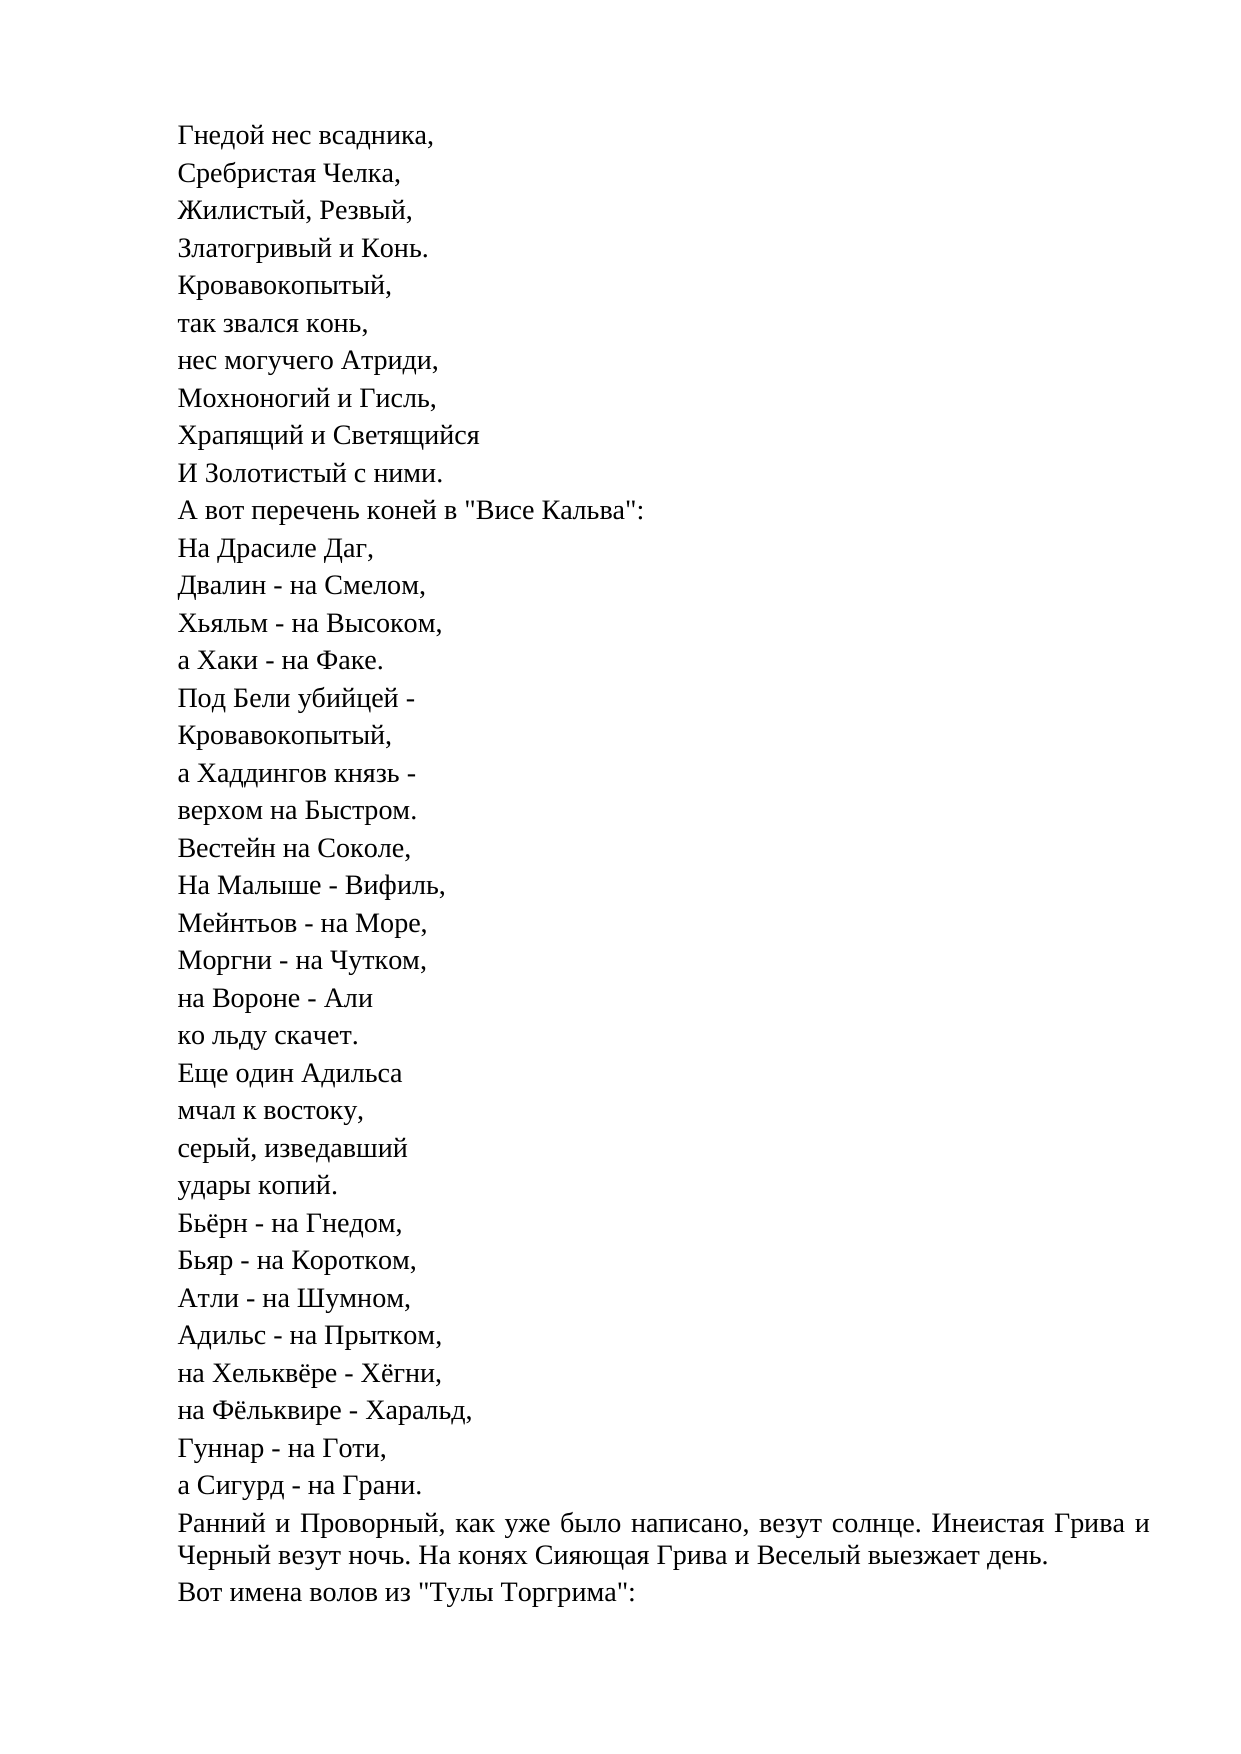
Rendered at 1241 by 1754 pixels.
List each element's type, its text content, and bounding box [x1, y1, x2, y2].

text Ранний и Проворный, как уже было написано, везут солнце. Инеистая Грива и Черный везут ночь. На конях Сияющая Грива и Веселый выезжает день. [177, 1506, 1152, 1570]
text Двалин - на Смелом, [177, 568, 1152, 601]
text Адильс - на Прытком, [177, 1318, 1152, 1351]
text на Фёльквире - Харальд, [177, 1393, 1152, 1426]
text Бьяр - на Коротком, [177, 1243, 1152, 1276]
text Вот имена волов из "Тулы Торгрима": [177, 1576, 1152, 1608]
text а Сигурд - на Грани. [177, 1468, 1152, 1501]
text Еще один Адильса [177, 1056, 1152, 1088]
text Моргни - на Чутком, [177, 943, 1152, 976]
text Храпящий и Светящийся [177, 418, 1152, 451]
text А вот перечень коней в "Висе Кальва": [177, 493, 1152, 526]
text Кровавокопытый, [177, 718, 1152, 751]
text а Хаддингов князь - [177, 756, 1152, 788]
text мчал к востоку, [177, 1093, 1152, 1126]
text Мейнтьов - на Море, [177, 906, 1152, 938]
text на Вороне - Али [177, 981, 1152, 1013]
text Гуннар - на Готи, [177, 1431, 1152, 1463]
text ко льду скачет. [177, 1018, 1152, 1051]
text Хьяльм - на Высоком, [177, 606, 1152, 638]
text удары копий. [177, 1168, 1152, 1201]
text верхом на Быстром. [177, 793, 1152, 826]
text Мохноногий и Гисль, [177, 381, 1152, 413]
text так звался конь, [177, 306, 1152, 338]
text Златогривый и Конь. [177, 231, 1152, 263]
text Бьёрн - на Гнедом, [177, 1206, 1152, 1238]
text Под Бели убийцей - [177, 681, 1152, 713]
text серый, изведавший [177, 1131, 1152, 1163]
text На Малыше - Вифиль, [177, 868, 1152, 901]
text а Хаки - на Факе. [177, 643, 1152, 676]
text И Золотистый с ними. [177, 456, 1152, 488]
text Жилистый, Резвый, [177, 193, 1152, 226]
text На Драсиле Даг, [177, 531, 1152, 563]
text нес могучего Атриди, [177, 343, 1152, 376]
text Гнедой нес всадника, [177, 118, 1152, 151]
text Атли - на Шумном, [177, 1281, 1152, 1313]
text на Хельквёре - Хёгни, [177, 1356, 1152, 1388]
text Кровавокопытый, [177, 268, 1152, 301]
text Вестейн на Соколе, [177, 831, 1152, 863]
text Сребристая Челка, [177, 156, 1152, 188]
